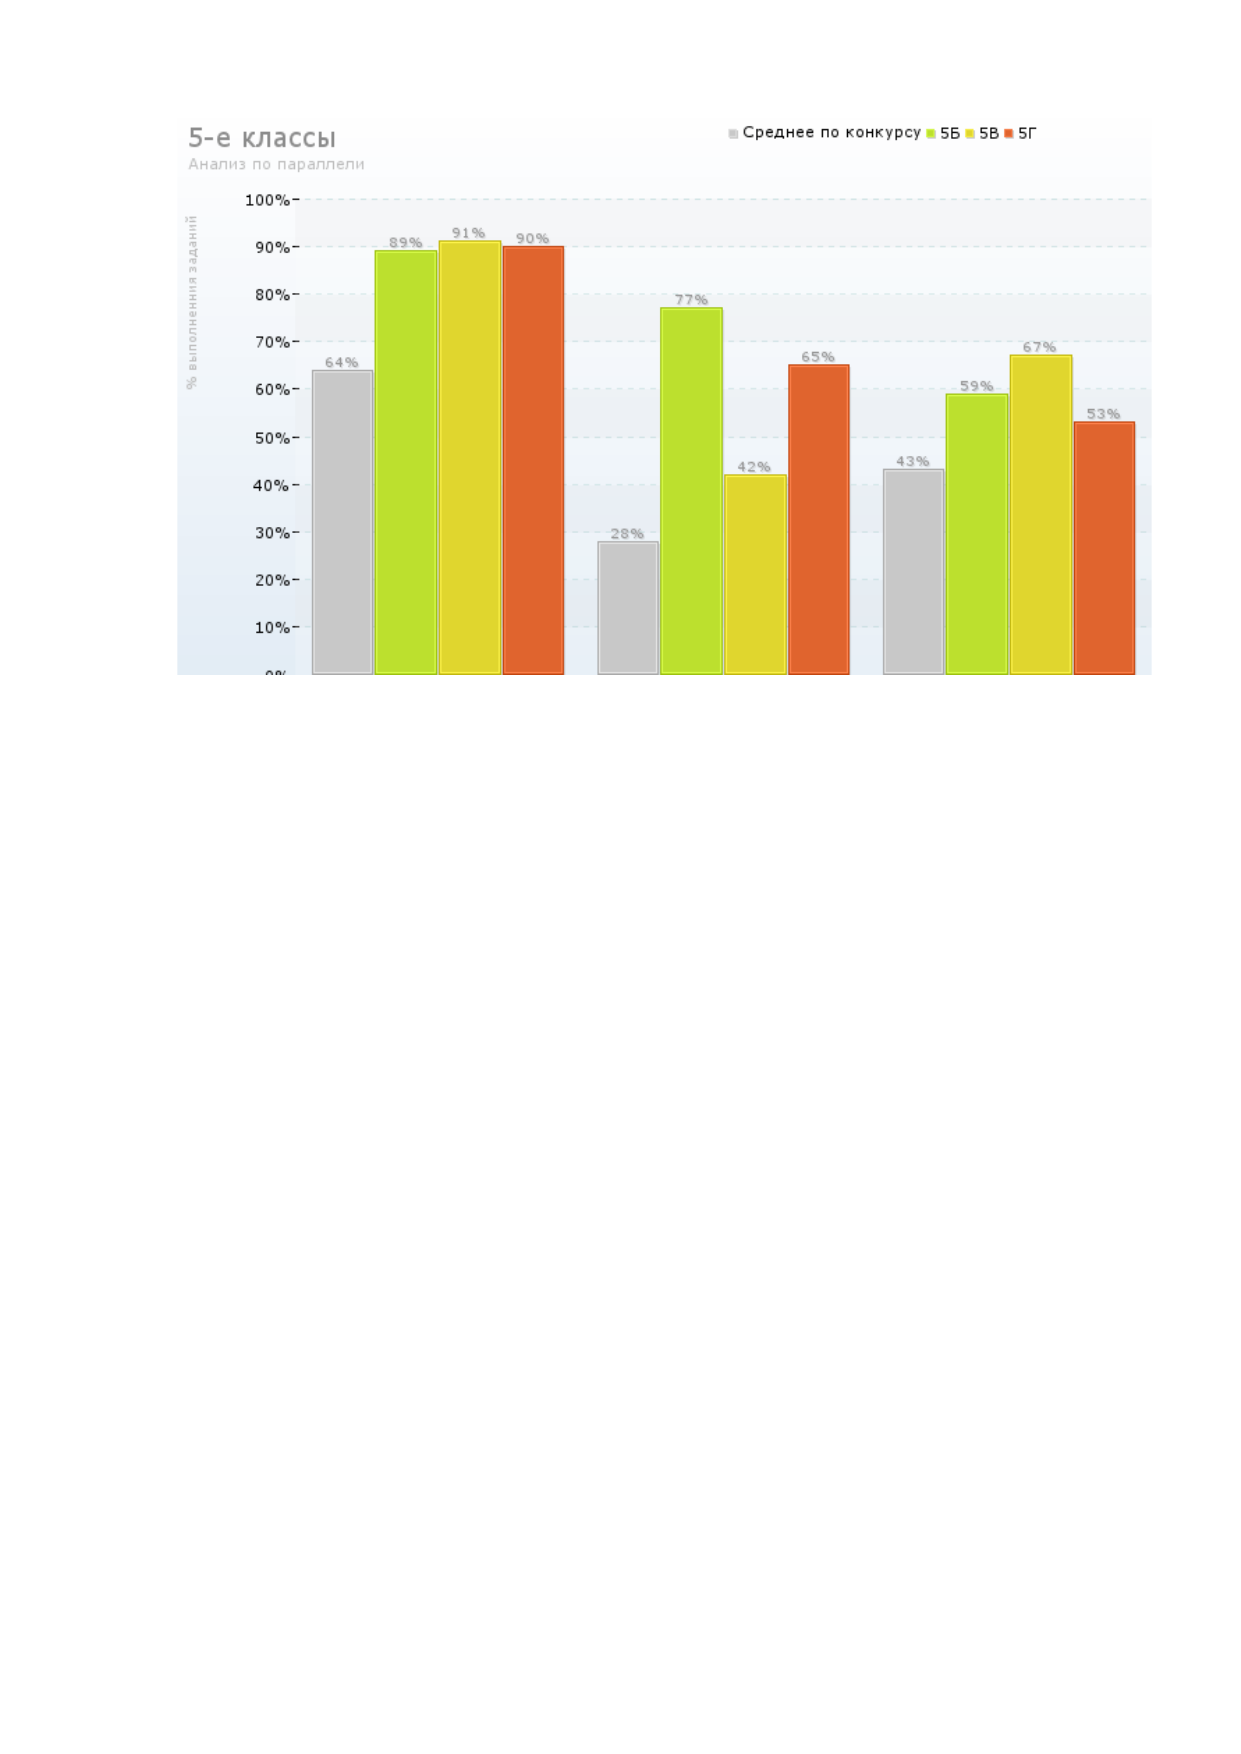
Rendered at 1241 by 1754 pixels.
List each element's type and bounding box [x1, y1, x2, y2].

picture [177, 118, 1152, 675]
